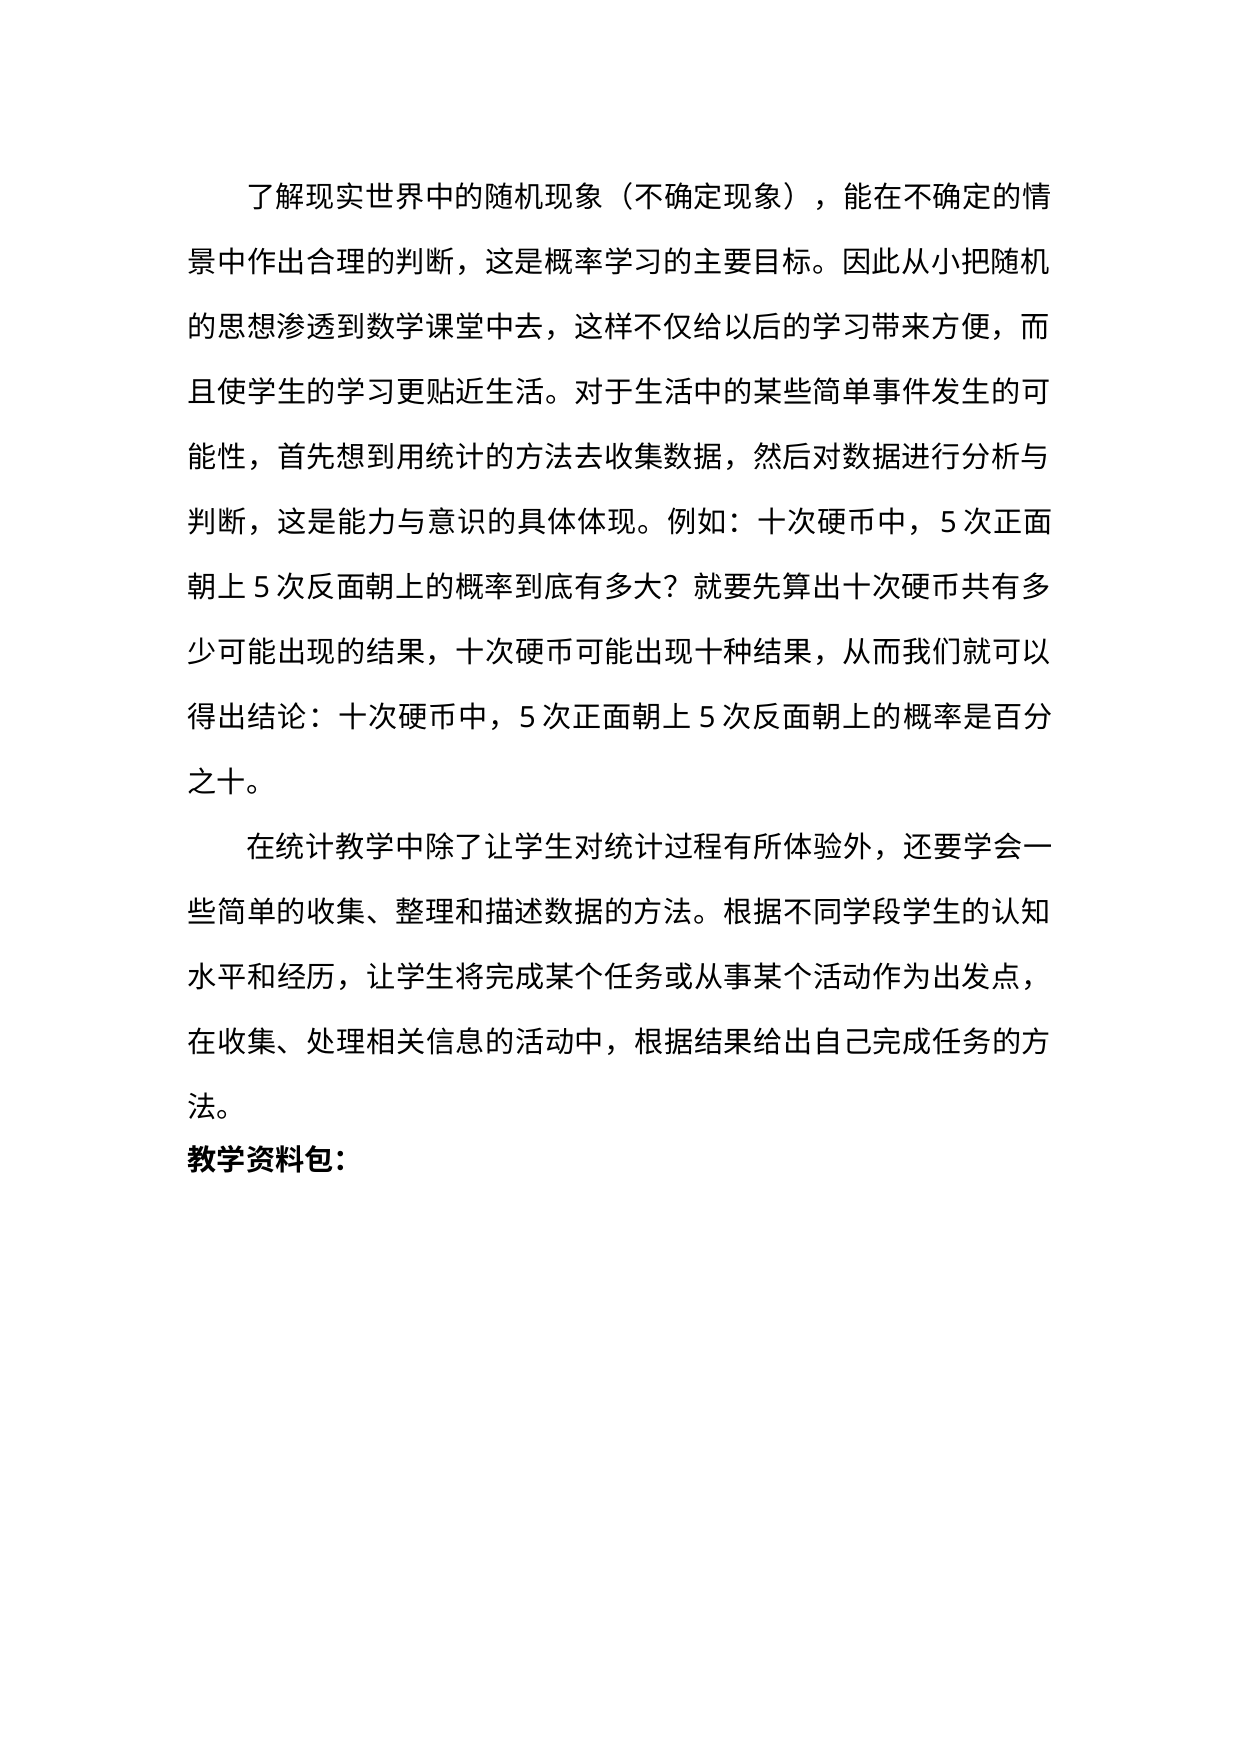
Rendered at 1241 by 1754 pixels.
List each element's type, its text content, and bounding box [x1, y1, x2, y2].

text 教学资料包： [187, 1137, 1053, 1179]
text 在统计教学中除了让学生对统计过程有所体验外，还要学会一些简单的收集、整理和描述数据的方法。根据不同学段学生的认知水平和经历，让学生将完成某个任务或从事某个活动作为出发点，在收集、处理相关信息的活动中，根据结果给出自己完成任务的方法。 [187, 812, 1053, 1137]
text 了解现实世界中的随机现象（不确定现象），能在不确定的情景中作出合理的判断，这是概率学习的主要目标。因此从小把随机的思想渗透到数学课堂中去，这样不仅给以后的学习带来方便，而且使学生的学习更贴近生活。对于生活中的某些简单事件发生的可能性，首先想到用统计的方法去收集数据，然后对数据进行分析与判断，这是能力与意识的具体体现。例如：十次硬币中，5次正面朝上5次反面朝上的概率到底有多大？就要先算出十次硬币共有多少可能出现的结果，十次硬币可能出现十种结果，从而我们就可以得出结论：十次硬币中，5次正面朝上5次反面朝上的概率是百分之十。 [187, 162, 1053, 812]
